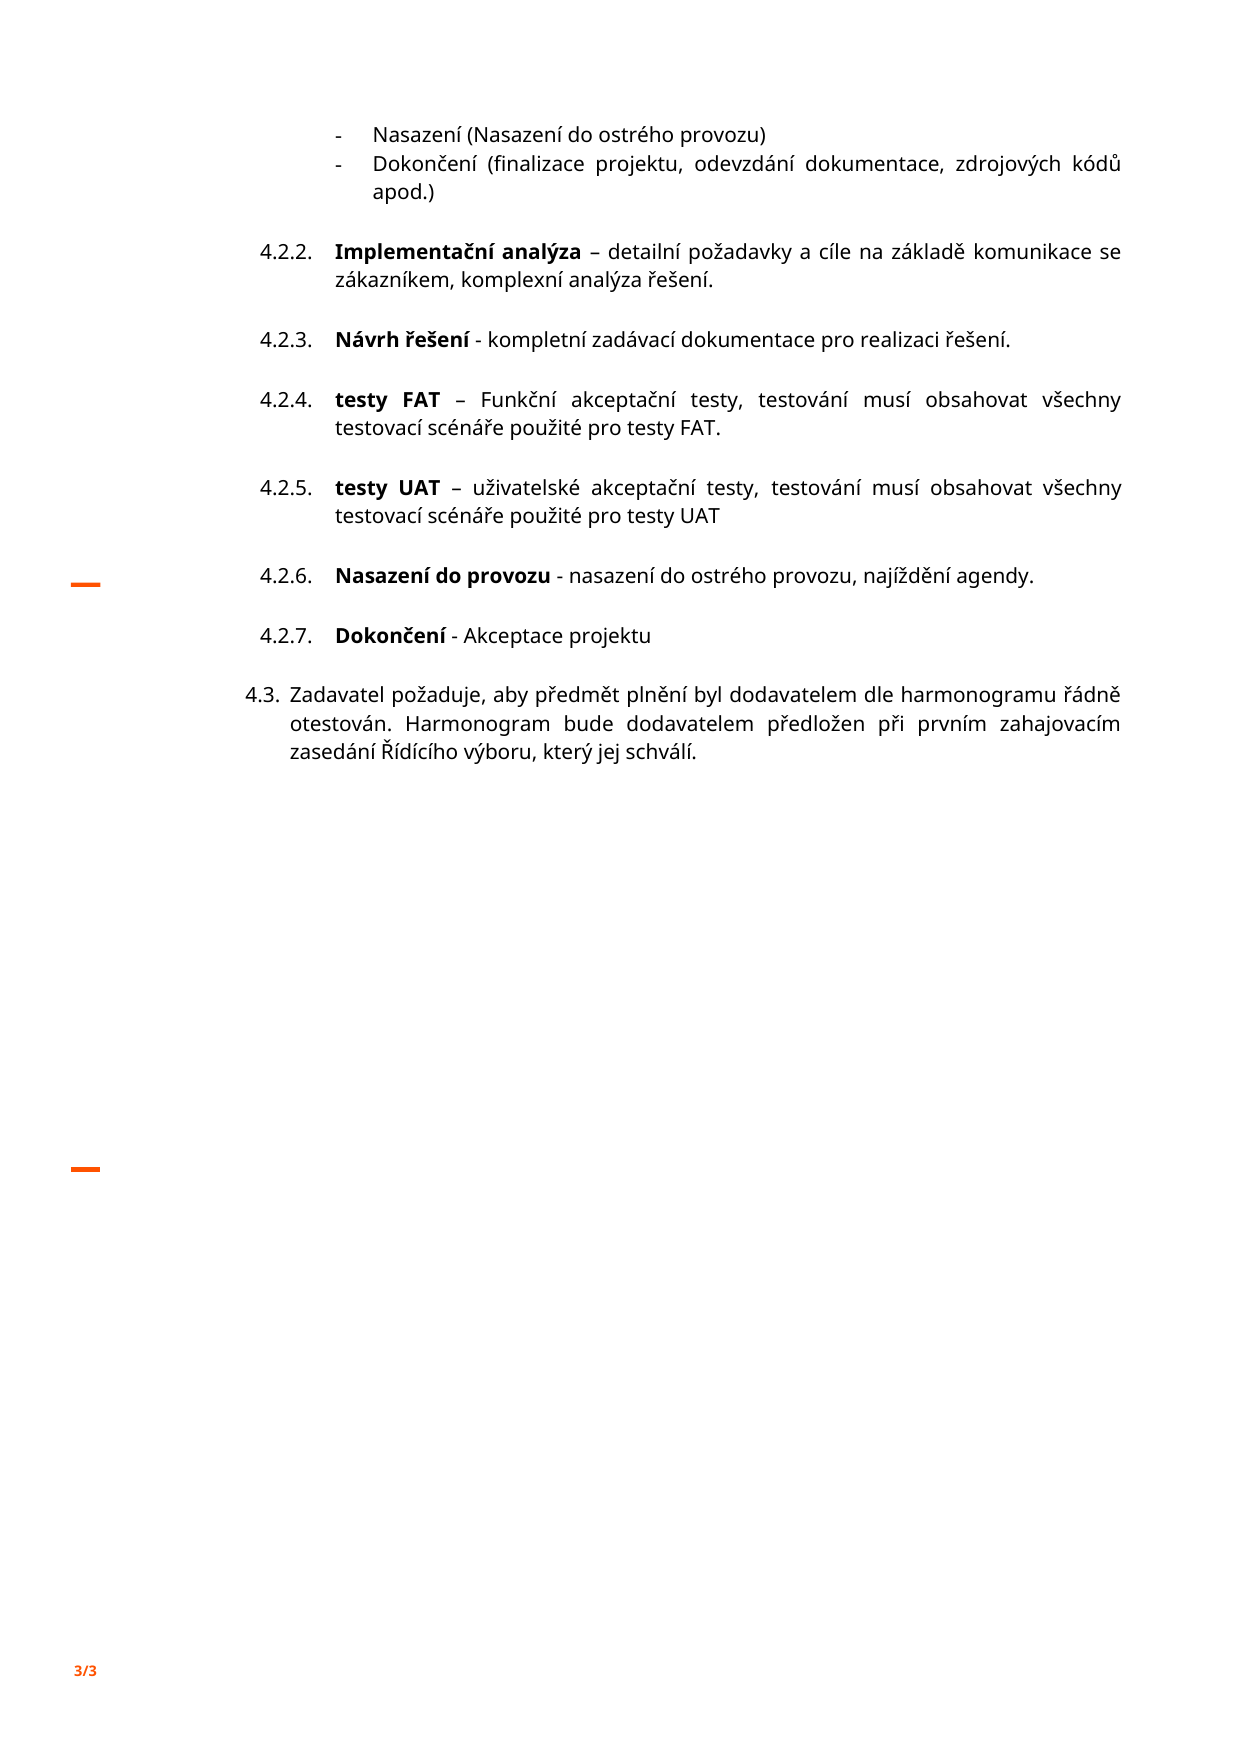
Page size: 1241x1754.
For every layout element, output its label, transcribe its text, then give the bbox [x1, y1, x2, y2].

list testy FAT – Funkční akceptační testy, testování musí obsahovat všechny testovací scénáře použité pro testy FAT. [260, 385, 1122, 442]
list Návrh řešení - kompletní zadávací dokumentace pro realizaci řešení. [260, 325, 1122, 354]
list Dokončení (finalizace projektu, odevzdání dokumentace, zdrojových kódů apod.) [335, 149, 1122, 206]
list Zadavatel požaduje, aby předmět plnění byl dodavatelem dle harmonogramu řádně otestován. Harmonogram bude dodavatelem předložen při prvním zahajovacím zasedání Řídícího výboru, který jej schválí. [245, 681, 1122, 766]
list Nasazení (Nasazení do ostrého provozu) [335, 121, 1122, 149]
list Nasazení do provozu - nasazení do ostrého provozu, najíždění agendy. [260, 561, 1122, 590]
list Implementační analýza – detailní požadavky a cíle na základě komunikace se zákazníkem, komplexní analýza řešení. [260, 237, 1122, 294]
list testy UAT – uživatelské akceptační testy, testování musí obsahovat všechny testovací scénáře použité pro testy UAT [260, 473, 1122, 530]
list Dokončení - Akceptace projektu [260, 621, 1122, 649]
